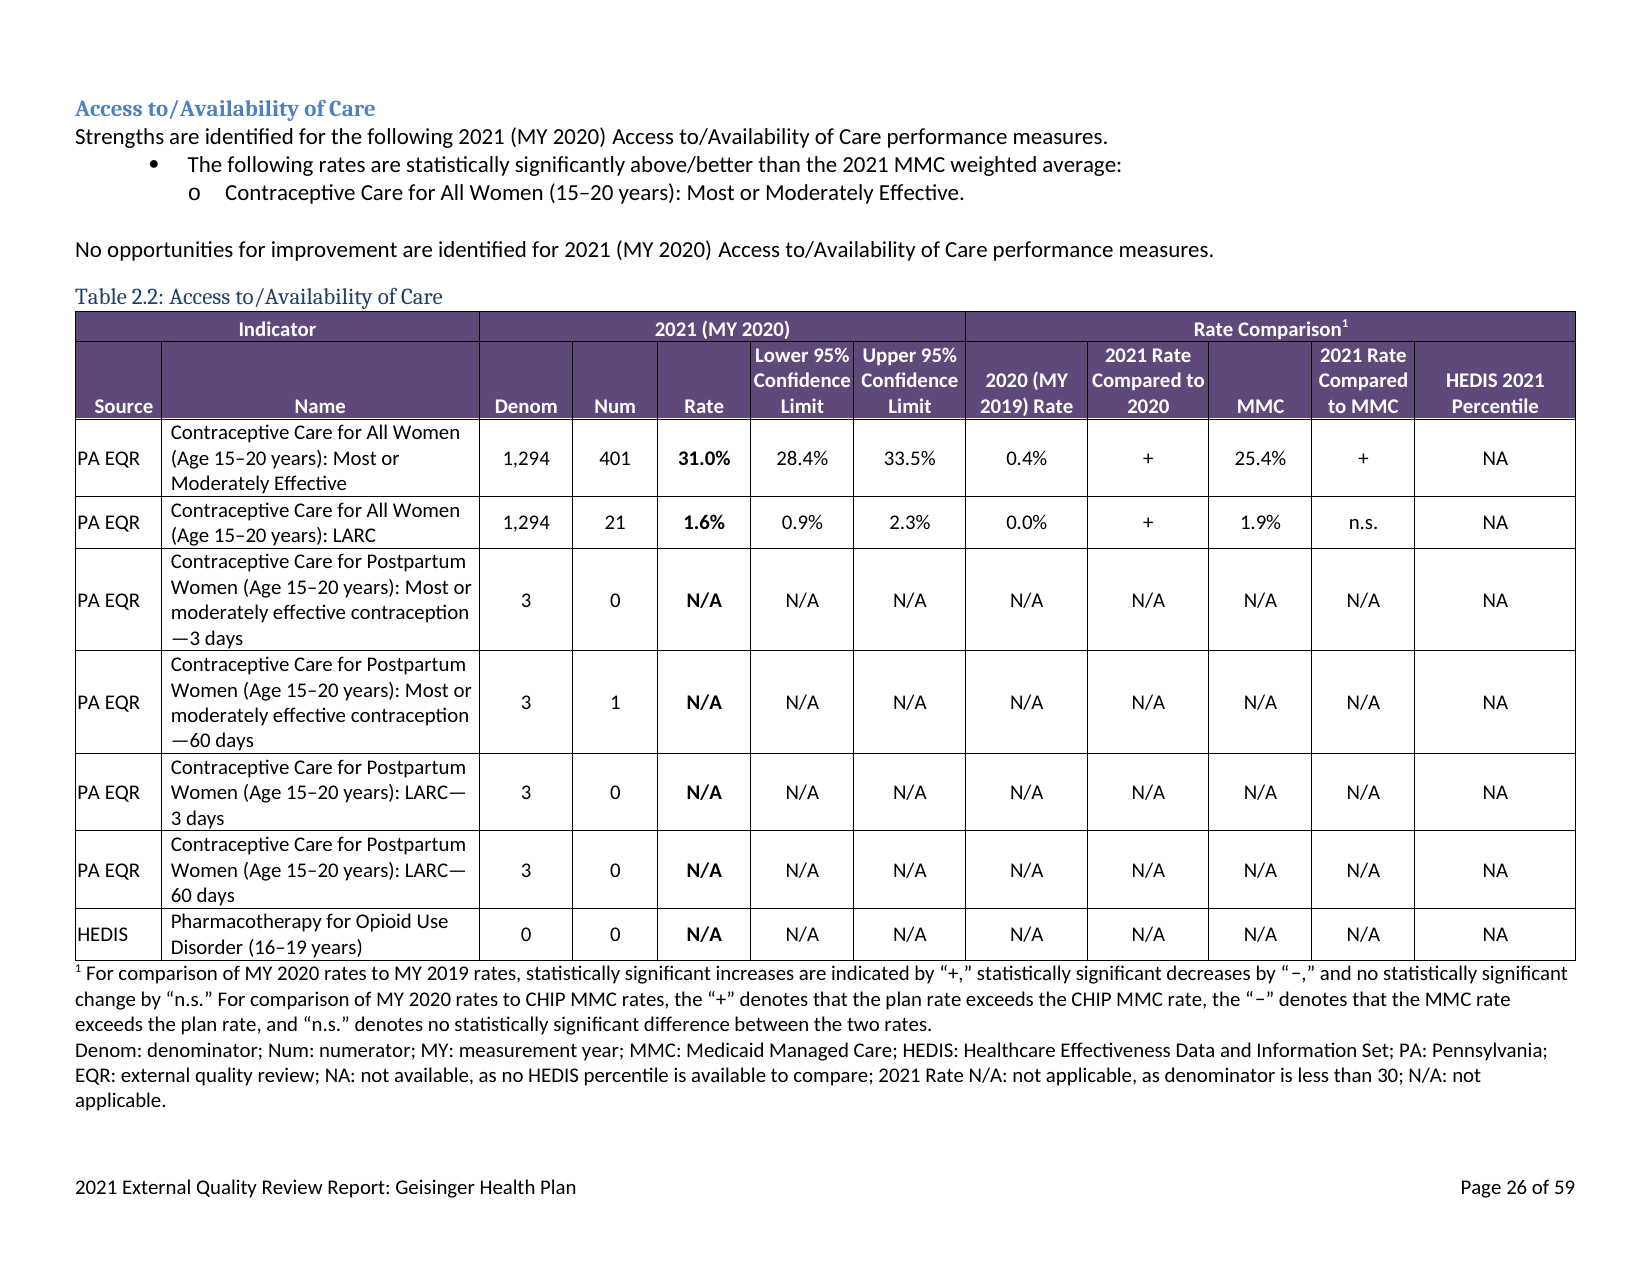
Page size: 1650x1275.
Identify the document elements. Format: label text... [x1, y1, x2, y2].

table_cell N/A [854, 549, 965, 650]
table_cell N/A [966, 549, 1087, 650]
table_cell N/A [1088, 831, 1208, 908]
table_cell NA [1415, 549, 1575, 650]
table_cell N/A [1312, 831, 1414, 908]
table_cell NA [1415, 754, 1575, 830]
table_cell N/A [658, 651, 750, 753]
list Contraceptive Care for All Women (15–20 years): Most or Moderately Effective. [187, 178, 1575, 207]
table_cell Contraceptive Care for Postpartum Women (Age 15–20 years): LARC—3 days [162, 754, 479, 830]
table_cell MMC [1209, 342, 1311, 418]
table_cell PA EQR [76, 651, 161, 753]
table_cell N/A [1088, 549, 1208, 650]
table_cell NA [1415, 909, 1575, 959]
table_cell 0 [480, 909, 572, 959]
table_cell 25.4% [1209, 420, 1311, 496]
table_cell N/A [1312, 909, 1414, 959]
table_cell 0.4% [966, 420, 1087, 496]
table_cell Denom [480, 342, 572, 418]
table_cell N/A [1209, 651, 1311, 753]
table_cell 0 [573, 909, 657, 959]
table_cell N/A [1209, 754, 1311, 830]
text Strengths are identified for the following 2021 (MY 2020) Access to/Availability of Care performance measures. [75, 122, 1575, 150]
table_cell N/A [966, 651, 1087, 753]
table_cell N/A [751, 754, 853, 830]
table_cell Name [162, 342, 479, 418]
table_cell Contraceptive Care for Postpartum Women (Age 15–20 years): LARC—60 days [162, 831, 479, 908]
table_cell 401 [573, 420, 657, 496]
table_cell 3 [480, 549, 572, 650]
table_cell N/A [1088, 909, 1208, 959]
table_cell 0.9% [751, 497, 853, 548]
table_header 2021 (MY 2020) [480, 312, 965, 341]
table_cell Contraceptive Care for Postpartum Women (Age 15–20 years): Most or moderately effective contraception—60 days [162, 651, 479, 753]
table_cell N/A [751, 831, 853, 908]
table_cell PA EQR [76, 420, 161, 496]
table_cell PA EQR [76, 549, 161, 650]
table_cell Lower 95% Confidence Limit [751, 342, 853, 418]
table_cell PA EQR [76, 497, 161, 548]
table_cell N/A [1209, 549, 1311, 650]
table_cell N/A [1209, 831, 1311, 908]
table_cell 1.9% [1209, 497, 1311, 548]
table_cell 1.6% [658, 497, 750, 548]
table_cell 31.0% [658, 420, 750, 496]
table_cell 0 [573, 549, 657, 650]
table_cell 0.0% [966, 497, 1087, 548]
table_cell 3 [480, 651, 572, 753]
table_cell Contraceptive Care for All Women (Age 15–20 years): LARC [162, 497, 479, 548]
table_cell 28.4% [751, 420, 853, 496]
table_cell N/A [751, 909, 853, 959]
table_cell 33.5% [854, 420, 965, 496]
table_cell N/A [854, 831, 965, 908]
table_cell Contraceptive Care for Postpartum Women (Age 15–20 years): Most or moderately effective contraception—3 days [162, 549, 479, 650]
table_cell HEDIS [76, 909, 161, 959]
table_cell Num [573, 342, 657, 418]
subtitle Table 2.2: Access to/Availability of Care [75, 284, 1575, 311]
table_cell 21 [573, 497, 657, 548]
table_cell N/A [854, 651, 965, 753]
table_cell N/A [658, 909, 750, 959]
table_cell 1 [573, 651, 657, 753]
table_cell N/A [1312, 754, 1414, 830]
table_cell N/A [966, 831, 1087, 908]
table_cell Source [76, 342, 161, 418]
table_cell N/A [966, 754, 1087, 830]
table_cell + [1312, 420, 1414, 496]
text Denom: denominator; Num: numerator; MY: measurement year; MMC: Medicaid Managed Care; HEDIS: Healthcare Effectiveness Data and Information Set; PA: Pennsylvania; EQR: external quality review; NA: not available, as no HEDIS percentile is available to compare; 2021 Rate N/A: not applicable, as denominator is less than 30; N/A: not applicable. [75, 1037, 1575, 1113]
table_cell HEDIS 2021 Percentile [1415, 342, 1575, 418]
table_header Indicator [76, 312, 479, 341]
table_cell NA [1415, 831, 1575, 908]
table_cell PA EQR [76, 754, 161, 830]
text No opportunities for improvement are identified for 2021 (MY 2020) Access to/Availability of Care performance measures. [75, 235, 1575, 263]
table_cell N/A [1312, 549, 1414, 650]
table_cell N/A [1209, 909, 1311, 959]
table_cell 2021 Rate Compared to MMC [1312, 342, 1414, 418]
table_cell + [1088, 420, 1208, 496]
table_cell n.s. [1312, 497, 1414, 548]
table_cell 0 [573, 754, 657, 830]
table_cell + [1088, 497, 1208, 548]
table_cell N/A [1088, 651, 1208, 753]
table_cell 3 [480, 831, 572, 908]
table_cell N/A [658, 831, 750, 908]
table_cell N/A [658, 754, 750, 830]
table_cell N/A [1312, 651, 1414, 753]
table_cell 1,294 [480, 497, 572, 548]
table_cell 2020 (MY 2019) Rate [966, 342, 1087, 418]
table_cell 2021 Rate Compared to 2020 [1088, 342, 1208, 418]
table_cell N/A [751, 549, 853, 650]
table_cell 1,294 [480, 420, 572, 496]
table_cell N/A [658, 549, 750, 650]
table_cell N/A [1088, 754, 1208, 830]
table_cell 2.3% [854, 497, 965, 548]
table_cell Contraceptive Care for All Women (Age 15–20 years): Most or Moderately Effective [162, 420, 479, 496]
table_cell NA [1415, 497, 1575, 548]
table_cell N/A [854, 909, 965, 959]
table_cell PA EQR [76, 831, 161, 908]
table_cell N/A [854, 754, 965, 830]
table_cell 0 [573, 831, 657, 908]
list The following rates are statistically significantly above/better than the 2021 MMC weighted average: [150, 150, 1575, 178]
table_cell NA [1415, 420, 1575, 496]
subtitle Access to/Availability of Care [75, 96, 1575, 122]
table_cell N/A [966, 909, 1087, 959]
table_cell Rate [658, 342, 750, 418]
table_cell Upper 95% Confidence Limit [854, 342, 965, 418]
text 1 For comparison of MY 2020 rates to MY 2019 rates, statistically significant increases are indicated by “+,” statistically significant decreases by “−,” and no statistically significant change by “n.s.” For comparison of MY 2020 rates to CHIP MMC rates, the “+” denotes that the plan rate exceeds the CHIP MMC rate, the “−” denotes that the MMC rate exceeds the plan rate, and “n.s.” denotes no statistically significant difference between the two rates. [75, 961, 1575, 1037]
table_header Rate Comparison1 [966, 312, 1575, 341]
table_cell 3 [480, 754, 572, 830]
table_cell NA [1415, 651, 1575, 753]
table_cell N/A [751, 651, 853, 753]
table_cell Pharmacotherapy for Opioid Use Disorder (16–19 years) [162, 909, 479, 959]
